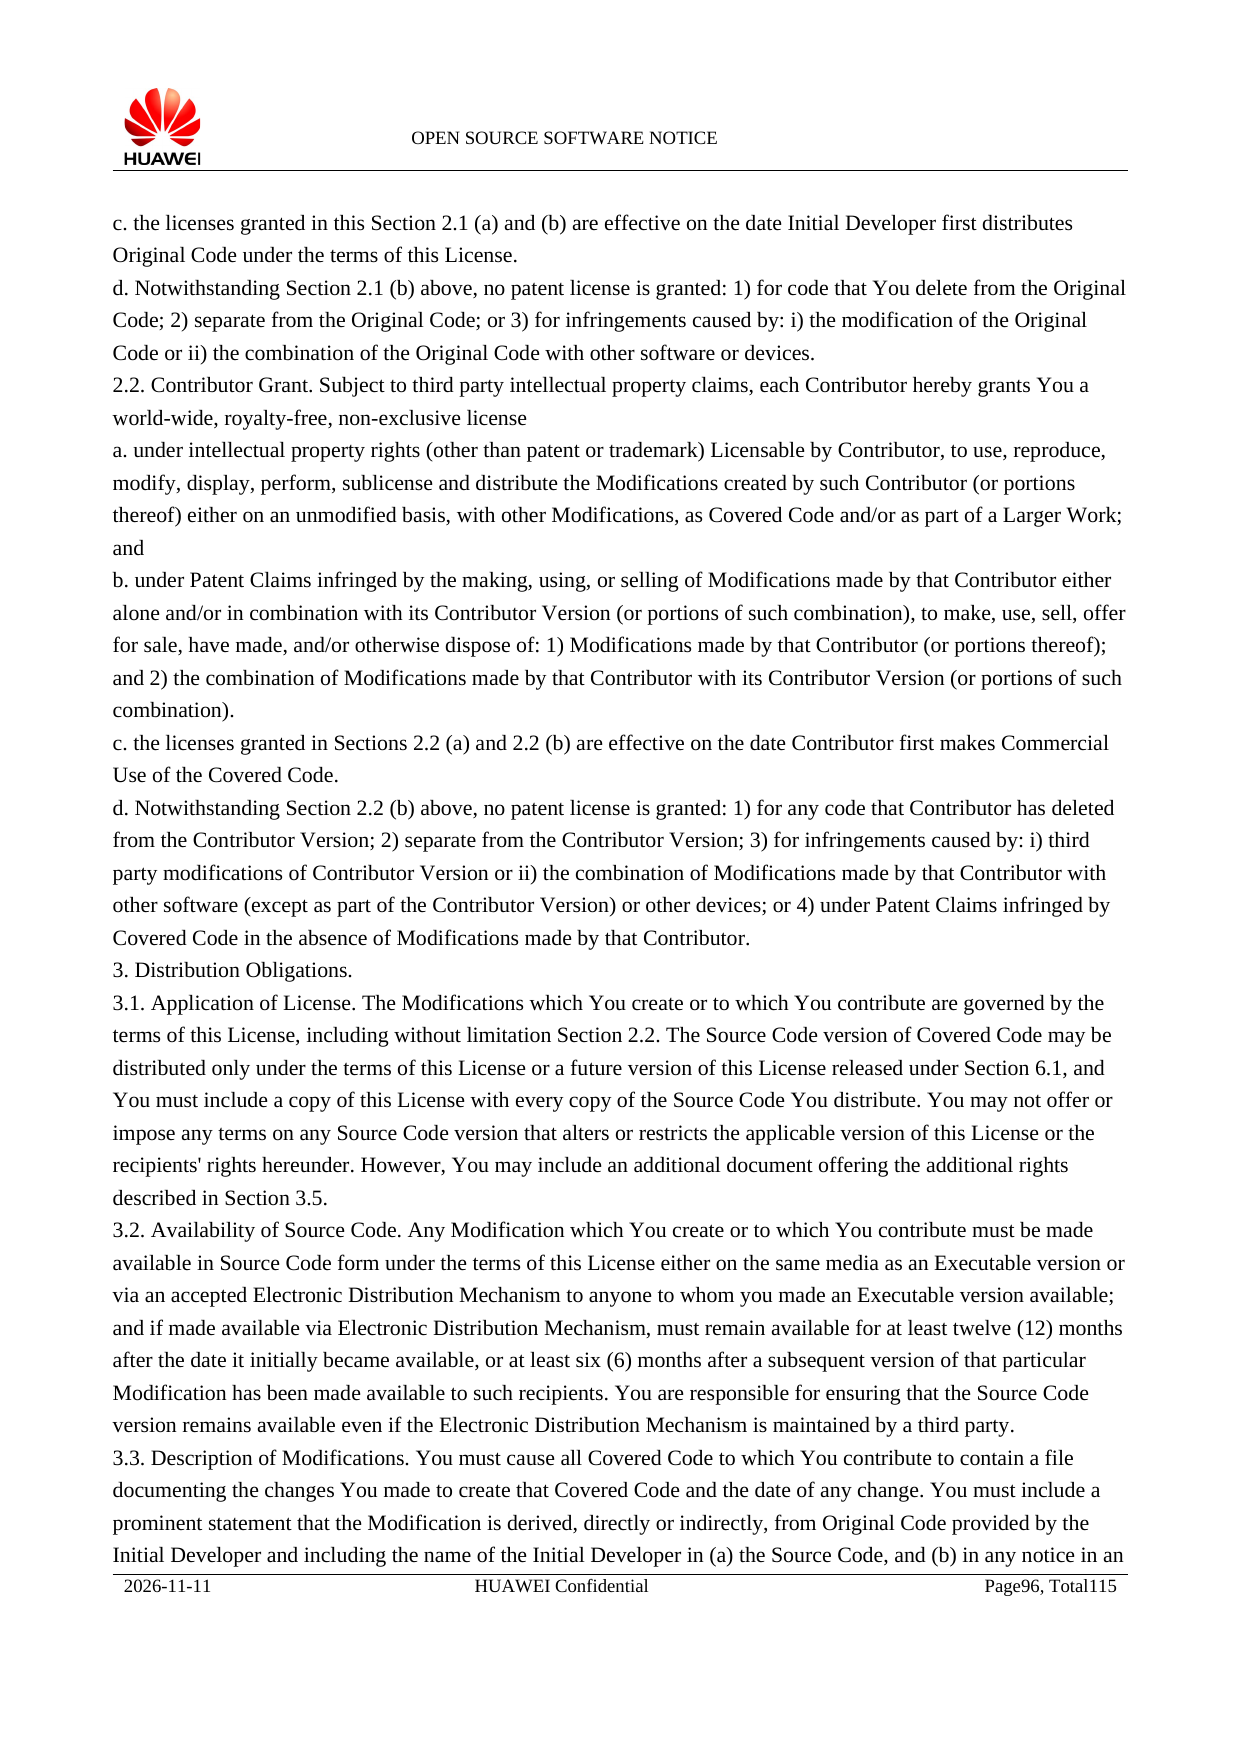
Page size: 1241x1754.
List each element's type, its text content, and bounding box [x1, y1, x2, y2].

picture [124, 88, 201, 165]
